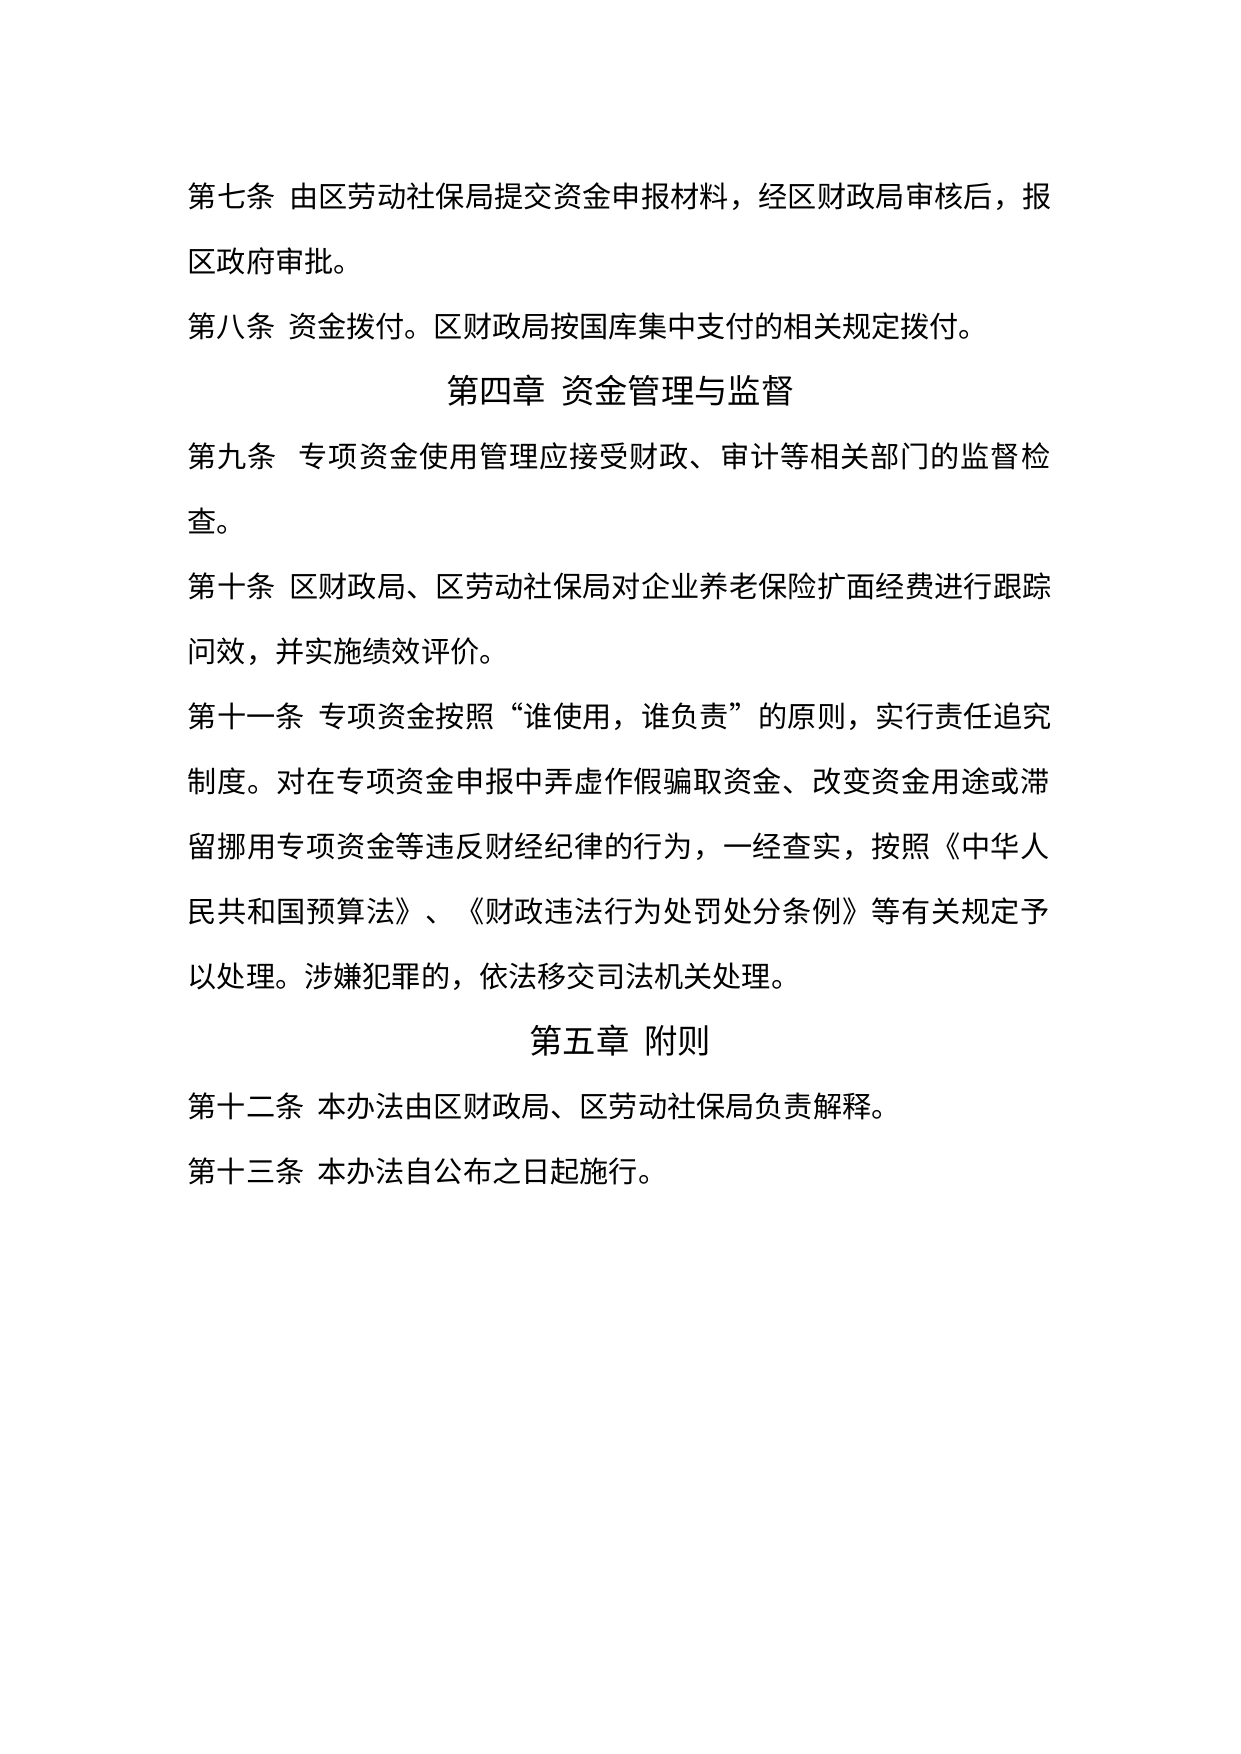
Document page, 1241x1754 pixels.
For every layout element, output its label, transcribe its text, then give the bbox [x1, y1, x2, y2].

text 第十条 区财政局、区劳动社保局对企业养老保险扩面经费进行跟踪问效，并实施绩效评价。 [187, 552, 1053, 682]
text 第十二条 本办法由区财政局、区劳动社保局负责解释。 [187, 1072, 1053, 1137]
text 第七条 由区劳动社保局提交资金申报材料，经区财政局审核后，报区政府审批。 [187, 162, 1053, 292]
text 第八条 资金拨付。区财政局按国库集中支付的相关规定拨付。 [187, 292, 1053, 357]
text 第五章 附则 [187, 1007, 1053, 1072]
text 第十三条 本办法自公布之日起施行。 [187, 1137, 1053, 1202]
text 第十一条 专项资金按照“谁使用，谁负责”的原则，实行责任追究制度。对在专项资金申报中弄虚作假骗取资金、改变资金用途或滞留挪用专项资金等违反财经纪律的行为，一经查实，按照《中华人民共和国预算法》、《财政违法行为处罚处分条例》等有关规定予以处理。涉嫌犯罪的，依法移交司法机关处理。 [187, 682, 1053, 1007]
text 第四章 资金管理与监督 [187, 357, 1053, 422]
text 第九条 专项资金使用管理应接受财政、审计等相关部门的监督检查。 [187, 422, 1053, 552]
